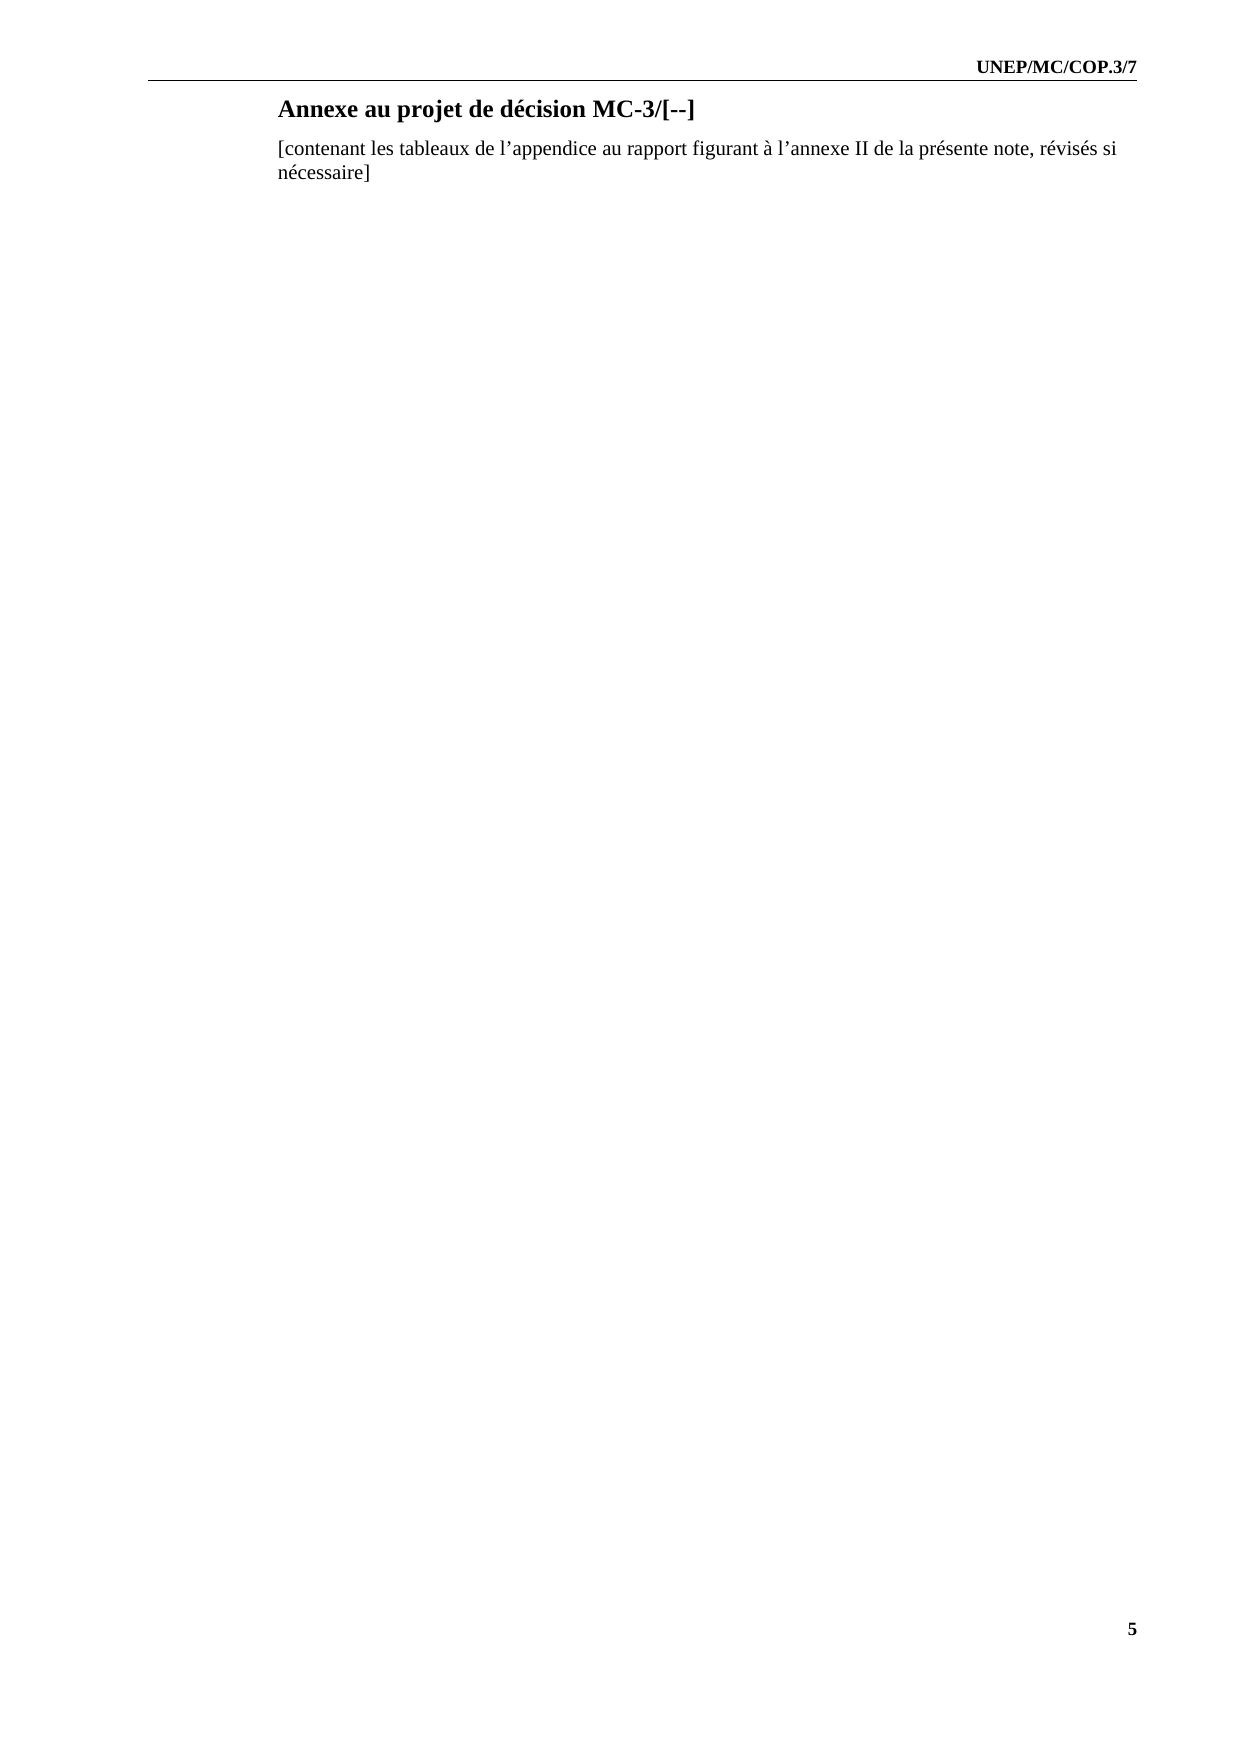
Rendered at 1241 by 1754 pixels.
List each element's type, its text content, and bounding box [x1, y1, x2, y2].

text [contenant les tableaux de l’appendice au rapport figurant à l’annexe II de la présente note, révisés si nécessaire] [278, 136, 1137, 184]
title Annexe au projet de décision MC-3/[--] [278, 94, 1137, 123]
